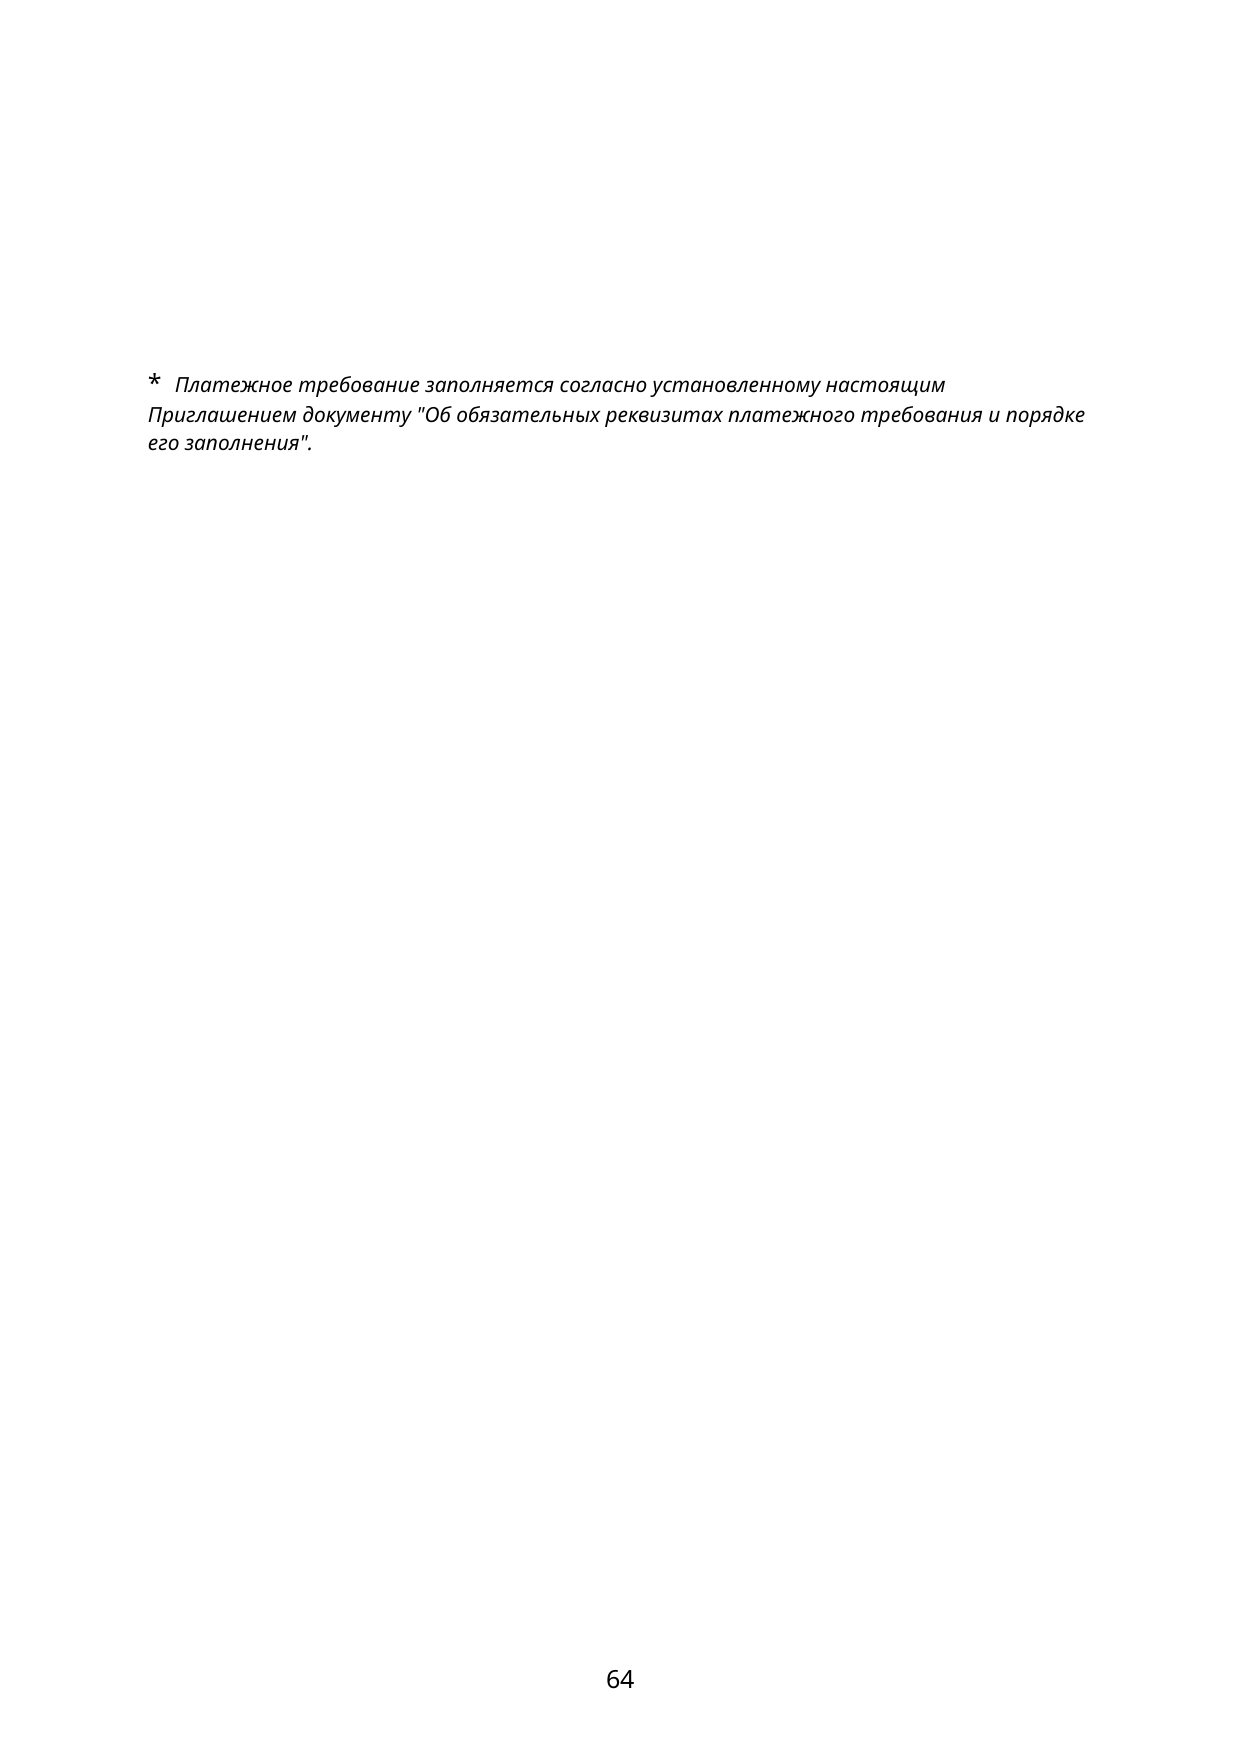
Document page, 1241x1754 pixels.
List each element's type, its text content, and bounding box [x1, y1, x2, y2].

text * Платежное требование заполняется согласно установленному настоящим Приглашением документу "Об обязательных реквизитах платежного требования и порядке его заполнения". [148, 366, 1092, 457]
